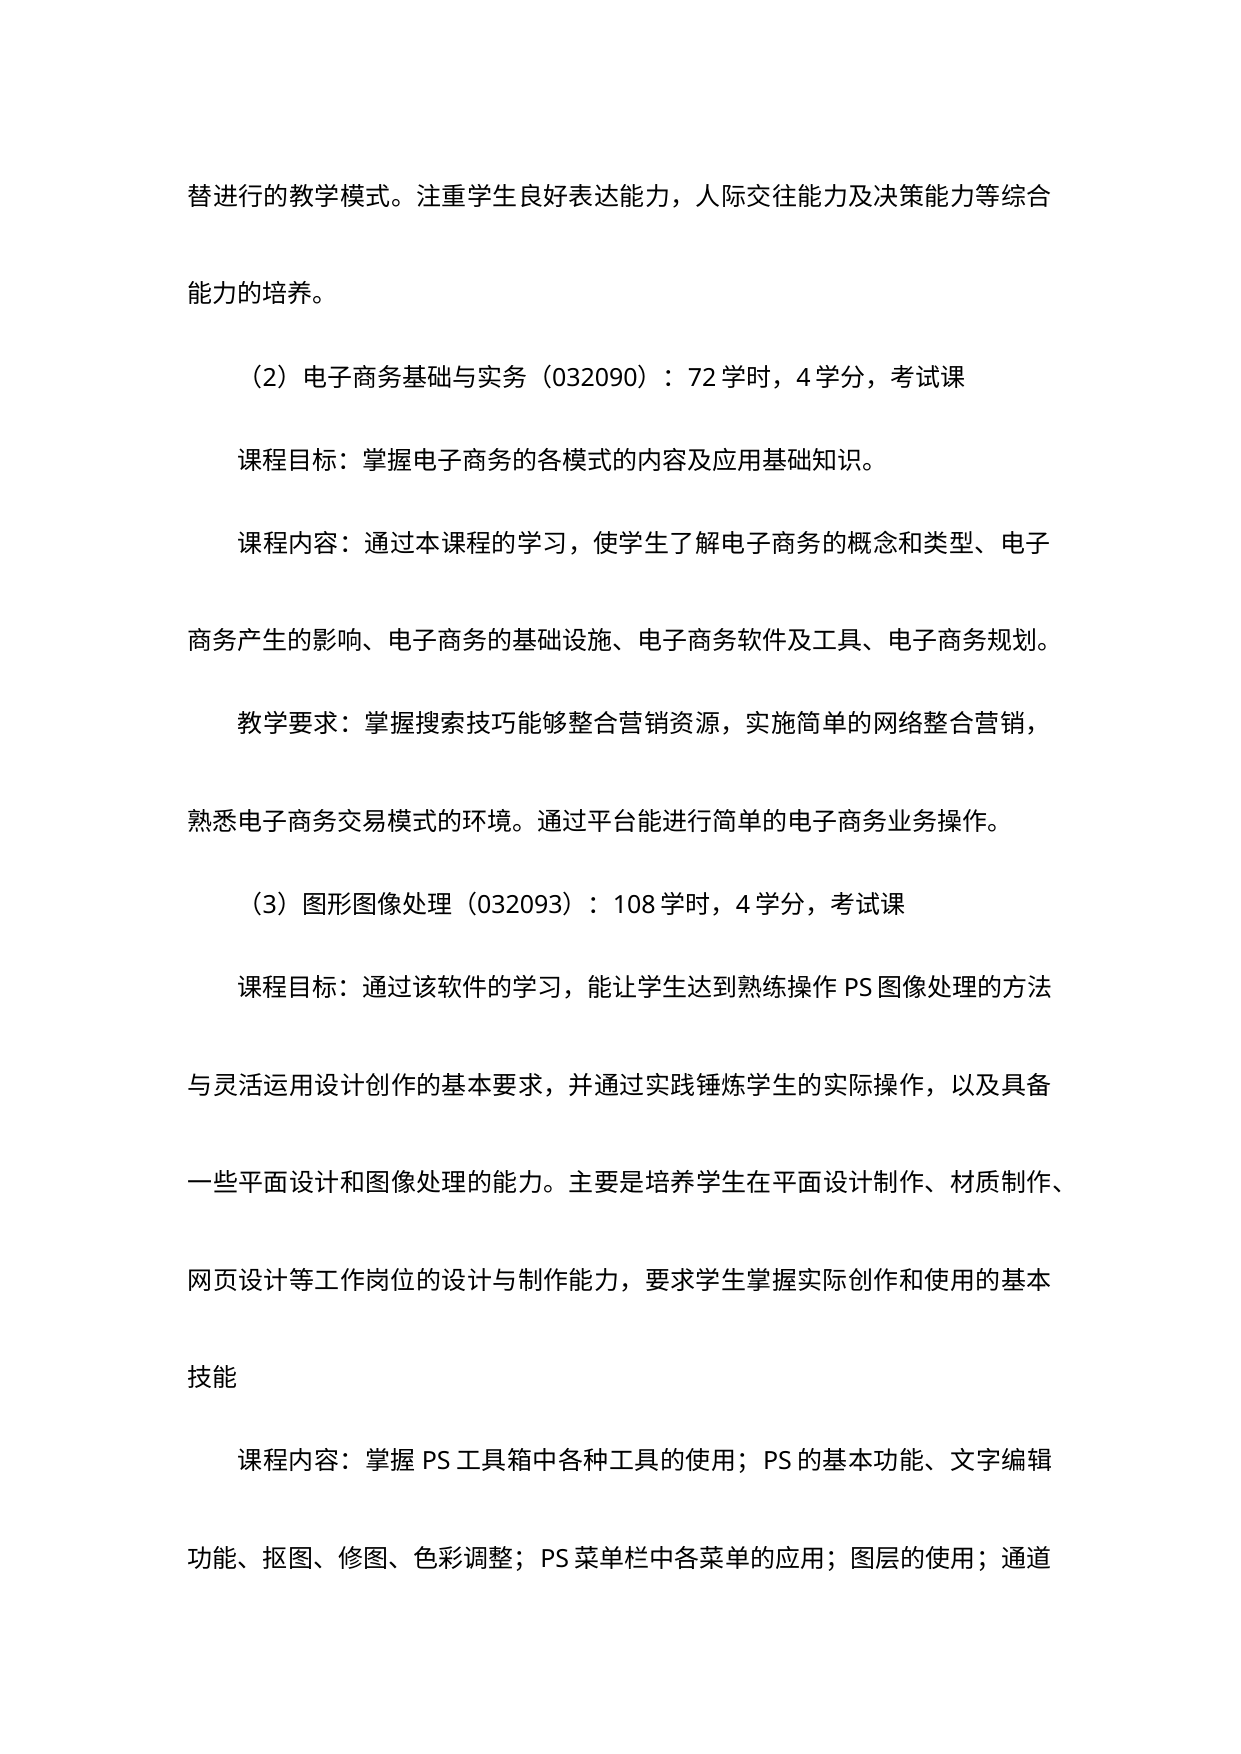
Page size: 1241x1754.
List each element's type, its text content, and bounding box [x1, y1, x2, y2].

text 课程内容：通过本课程的学习，使学生了解电子商务的概念和类型、电子商务产生的影响、电子商务的基础设施、电子商务软件及工具、电子商务规划。 [187, 509, 1053, 671]
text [187, 162, 1053, 324]
text 教学要求：掌握搜索技巧能够整合营销资源，实施简单的网络整合营销，熟悉电子商务交易模式的环境。通过平台能进行简单的电子商务业务操作。 [187, 689, 1053, 852]
text （2）电子商务基础与实务（032090）：72学时，4学分，考试课 [187, 343, 1053, 408]
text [187, 1426, 1053, 1589]
text 课程目标：掌握电子商务的各模式的内容及应用基础知识。 [187, 426, 1053, 491]
text （3）图形图像处理（032093）：108学时，4学分，考试课 [187, 870, 1053, 935]
text 课程目标：通过该软件的学习，能让学生达到熟练操作PS图像处理的方法与灵活运用设计创作的基本要求，并通过实践锤炼学生的实际操作，以及具备一些平面设计和图像处理的能力。主要是培养学生在平面设计制作、材质制作、网页设计等工作岗位的设计与制作能力，要求学生掌握实际创作和使用的基本技能 [187, 953, 1053, 1408]
